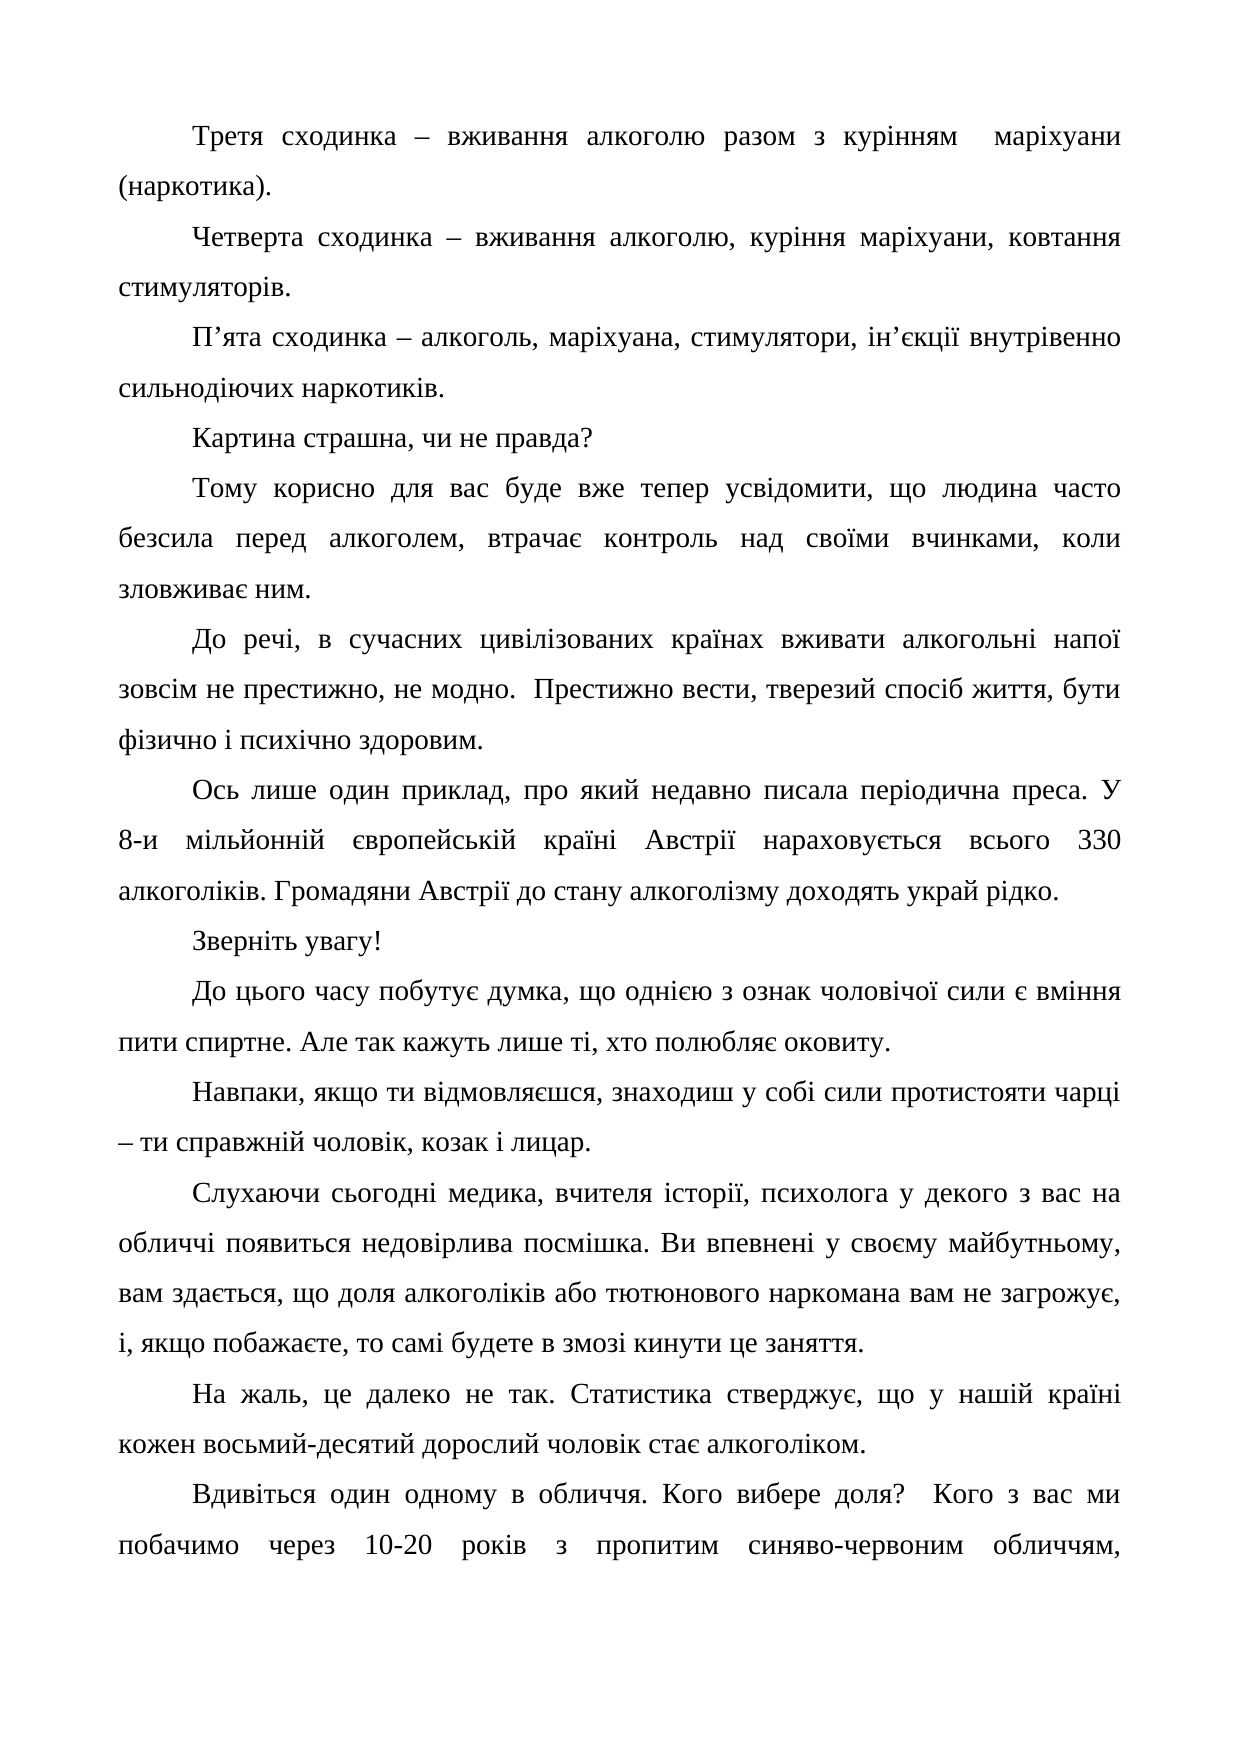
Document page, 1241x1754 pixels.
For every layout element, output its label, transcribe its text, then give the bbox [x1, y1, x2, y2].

text Тому корисно для вас буде вже тепер усвідомити, що людина часто безсила перед алкоголем, втрачає контроль над своїми вчинками, коли зловживає ним. [118, 470, 1122, 604]
text Картина страшна, чи не правда? [118, 420, 1122, 453]
text Навпаки, якщо ти відмовляєшся, знаходиш у собі сили протистояти чарці – ти справжній чоловік, козак і лицар. [118, 1074, 1122, 1158]
text Слухаючи сьогодні медика, вчителя історії, психолога у декого з вас на обличчі появиться недовірлива посмішка. Ви впевнені у своєму майбутньому, вам здається, що доля алкоголіків або тютюнового наркомана вам не загрожує, і, якщо побажаєте, то самі будете в змозі кинути це заняття. [118, 1175, 1122, 1359]
text Ось лише один приклад, про який недавно писала періодична преса. У 8-и мільйонній європейській країні Австрії нараховується всього 330 алкоголіків. Громадяни Австрії до стану алкоголізму доходять украй рідко. [118, 772, 1122, 906]
text До цього часу побутує думка, що однією з ознак чоловічої сили є вміння пити спиртне. Але так кажуть лише ті, хто полюбляє оковиту. [118, 973, 1122, 1057]
text Зверніть увагу! [118, 923, 1122, 957]
text На жаль, це далеко не так. Статистика стверджує, що у нашій країні кожен восьмий-десятий дорослий чоловік стає алкоголіком. [118, 1376, 1122, 1460]
text П’ята сходинка – алкоголь, маріхуана, стимулятори, ін’єкції внутрівенно сильнодіючих наркотиків. [118, 319, 1122, 403]
text Четверта сходинка – вживання алкоголю, куріння маріхуани, ковтання стимуляторів. [118, 219, 1122, 303]
text Третя сходинка – вживання алкоголю разом з курінням маріхуани (наркотика). [118, 118, 1122, 202]
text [118, 1477, 1122, 1560]
text До речі, в сучасних цивілізованих країнах вживати алкогольні напої зовсім не престижно, не модно. Престижно вести, тверезий спосіб життя, бути фізично і психічно здоровим. [118, 621, 1122, 755]
